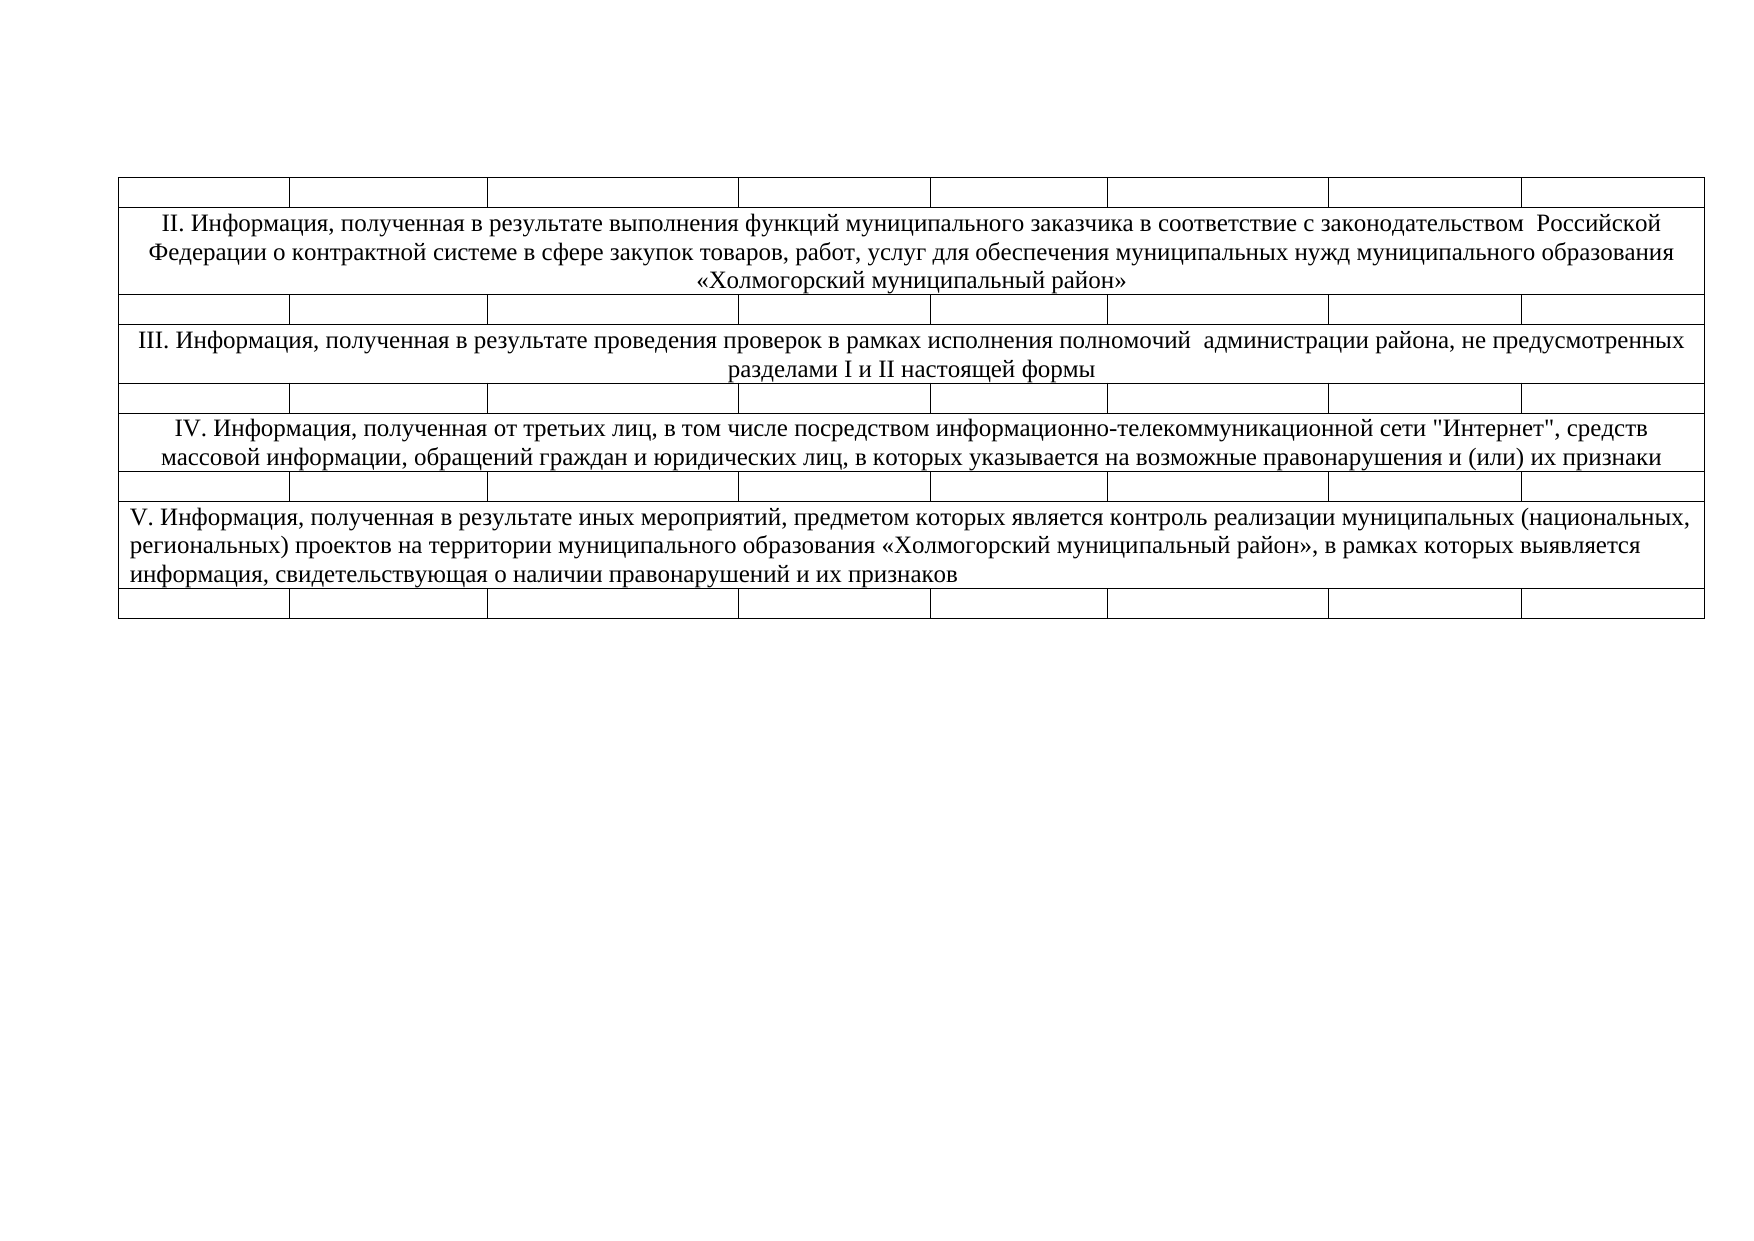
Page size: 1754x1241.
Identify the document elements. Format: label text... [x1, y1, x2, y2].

table_cell [1329, 472, 1521, 501]
table_cell [290, 295, 487, 324]
table_cell [931, 384, 1107, 412]
table_cell [1522, 589, 1704, 618]
table_cell [739, 589, 930, 618]
table_cell [119, 295, 289, 324]
table_cell [1522, 472, 1704, 501]
table_cell [739, 384, 930, 412]
table_cell IV. Информация, полученная от третьих лиц, в том числе посредством информационно-телекоммуникационной сети "Интернет", средств массовой информации, обращений граждан и юридических лиц, в которых указывается на возможные правонарушения и (или) их признаки [119, 414, 1704, 471]
table_cell [488, 384, 738, 412]
table_cell [1108, 295, 1328, 324]
table_cell [290, 472, 487, 501]
table_cell [739, 178, 930, 207]
table_cell [119, 472, 289, 501]
table_cell V. Информация, полученная в результате иных мероприятий, предметом которых является контроль реализации муниципальных (национальных, региональных) проектов на территории муниципального образования «Холмогорский муниципальный район», в рамках которых выявляется информация, свидетельствующая о наличии правонарушений и их признаков [119, 502, 1704, 588]
table_cell II. Информация, полученная в результате выполнения функций муниципального заказчика в соответствие с законодательством Российской Федерации о контрактной системе в сфере закупок товаров, работ, услуг для обеспечения муниципальных нужд муниципального образования «Холмогорский муниципальный район» [119, 208, 1704, 294]
table_cell [1108, 384, 1328, 412]
table_cell [119, 178, 289, 207]
table_cell [1329, 295, 1521, 324]
table_cell [488, 295, 738, 324]
table_cell [290, 384, 487, 412]
table_cell [739, 295, 930, 324]
table_cell [290, 178, 487, 207]
table_cell [290, 589, 487, 618]
table_cell [1329, 178, 1521, 207]
table_cell [119, 384, 289, 412]
table_cell [488, 472, 738, 501]
table_cell [1108, 589, 1328, 618]
table_cell [1522, 295, 1704, 324]
table_cell [739, 472, 930, 501]
table_cell [931, 295, 1107, 324]
table_cell [1108, 472, 1328, 501]
table_cell [488, 589, 738, 618]
table_cell [1522, 178, 1704, 207]
table_cell [1108, 178, 1328, 207]
table_cell [931, 589, 1107, 618]
table_cell [931, 178, 1107, 207]
table_cell [931, 472, 1107, 501]
table_cell [119, 589, 289, 618]
table_cell III. Информация, полученная в результате проведения проверок в рамках исполнения полномочий администрации района, не предусмотренных разделами I и II настоящей формы [119, 325, 1704, 383]
table_cell [1329, 589, 1521, 618]
table_cell [1522, 384, 1704, 412]
table_cell [488, 178, 738, 207]
table_cell [1329, 384, 1521, 412]
